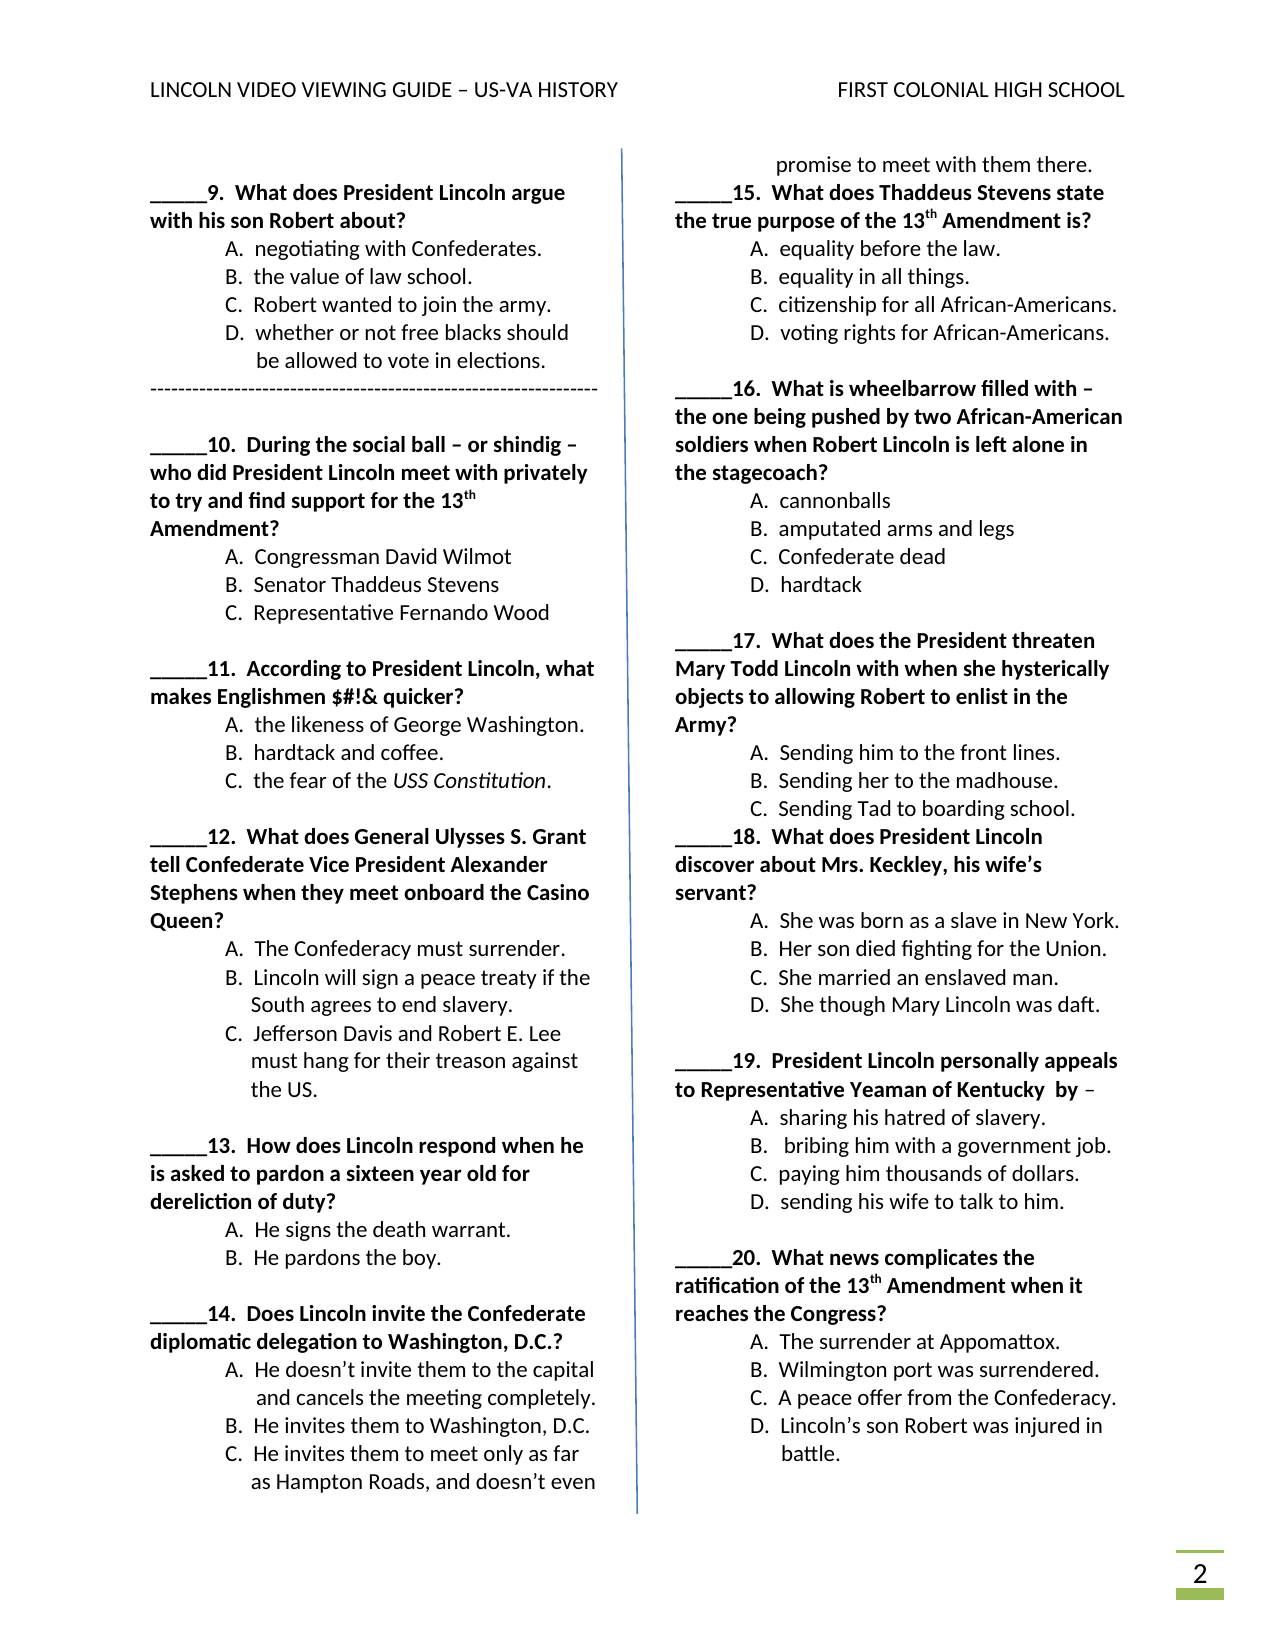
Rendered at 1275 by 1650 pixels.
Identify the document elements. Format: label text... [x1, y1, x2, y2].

text and cancels the meeting completely. [150, 1383, 600, 1411]
text _____9. What does President Lincoln argue with his son Robert about? [150, 178, 600, 234]
text promise to meet with them there. [675, 150, 1125, 178]
text C. A peace offer from the Confederacy. [675, 1383, 1125, 1411]
text A. the likeness of George Washington. [150, 710, 600, 738]
text A. She was born as a slave in New York. [675, 907, 1125, 934]
text A. Sending him to the front lines. [675, 738, 1125, 766]
text _____17. What does the President threaten Mary Todd Lincoln with when she hysterically objects to allowing Robert to enlist in the Army? [675, 626, 1125, 738]
text as Hampton Roads, and doesn’t even [150, 1467, 600, 1495]
text C. Jefferson Davis and Robert E. Lee [150, 1019, 600, 1047]
text A. He doesn’t invite them to the capital [150, 1355, 600, 1383]
text _____12. What does General Ulysses S. Grant tell Confederate Vice President Alexander Stephens when they meet onboard the Casino Queen? [150, 822, 600, 934]
text B. Wilmington port was surrendered. [675, 1355, 1125, 1383]
text ---------------------------------------------------------------- [150, 374, 600, 402]
text C. the fear of the USS Constitution. [150, 766, 600, 794]
text B. bribing him with a government job. [675, 1131, 1125, 1159]
text _____19. President Lincoln personally appeals to Representative Yeaman of Kentucky by – [675, 1047, 1125, 1103]
text _____18. What does President Lincoln discover about Mrs. Keckley, his wife’s servant? [675, 822, 1125, 907]
text D. Lincoln’s son Robert was injured in [675, 1411, 1125, 1439]
text D. sending his wife to talk to him. [675, 1187, 1125, 1215]
text A. cannonballs [675, 486, 1125, 514]
text C. paying him thousands of dollars. [675, 1159, 1125, 1187]
text battle. [675, 1439, 1125, 1467]
text C. Sending Tad to boarding school. [675, 794, 1125, 822]
text B. Senator Thaddeus Stevens [150, 570, 600, 598]
text B. amputated arms and legs [675, 514, 1125, 542]
text B. Her son died fighting for the Union. [675, 934, 1125, 963]
text C. citizenship for all African-Americans. [675, 290, 1125, 318]
text A. The Confederacy must surrender. [150, 934, 600, 963]
text B. He invites them to Washington, D.C. [150, 1411, 600, 1439]
text be allowed to vote in elections. [150, 346, 600, 374]
text _____14. Does Lincoln invite the Confederate diplomatic delegation to Washington, D.C.? [150, 1299, 600, 1355]
text D. hardtack [675, 570, 1125, 598]
text the US. [150, 1075, 600, 1103]
text _____15. What does Thaddeus Stevens state the true purpose of the 13th Amendment is? [675, 178, 1125, 234]
text must hang for their treason against [150, 1047, 600, 1075]
text C. He invites them to meet only as far [150, 1439, 600, 1467]
text B. Sending her to the madhouse. [675, 766, 1125, 794]
text B. hardtack and coffee. [150, 738, 600, 766]
text C. She married an enslaved man. [675, 963, 1125, 991]
text A. Congressman David Wilmot [150, 542, 600, 570]
text A. negotiating with Confederates. [150, 234, 600, 262]
text A. sharing his hatred of slavery. [675, 1103, 1125, 1131]
text _____20. What news complicates the ratification of the 13th Amendment when it reaches the Congress? [675, 1243, 1125, 1327]
text _____10. During the social ball – or shindig – who did President Lincoln meet with privately to try and find support for the 13th Amendment? [150, 430, 600, 542]
text A. He signs the death warrant. [150, 1215, 600, 1243]
text D. whether or not free blacks should [150, 318, 600, 346]
text South agrees to end slavery. [150, 991, 600, 1019]
text D. She though Mary Lincoln was daft. [675, 991, 1125, 1019]
text A. The surrender at Appomattox. [675, 1327, 1125, 1355]
text C. Representative Fernando Wood [150, 598, 600, 626]
text B. Lincoln will sign a peace treaty if the [150, 963, 600, 991]
text A. equality before the law. [675, 234, 1125, 262]
text B. He pardons the boy. [150, 1243, 600, 1271]
text C. Confederate dead [675, 542, 1125, 570]
text _____13. How does Lincoln respond when he is asked to pardon a sixteen year old for dereliction of duty? [150, 1131, 600, 1215]
text D. voting rights for African-Americans. [675, 318, 1125, 346]
text B. the value of law school. [150, 262, 600, 290]
text _____11. According to President Lincoln, what makes Englishmen $#!& quicker? [150, 654, 600, 710]
text B. equality in all things. [675, 262, 1125, 290]
text C. Robert wanted to join the army. [150, 290, 600, 318]
text _____16. What is wheelbarrow filled with – the one being pushed by two African-American soldiers when Robert Lincoln is left alone in the stagecoach? [675, 374, 1125, 486]
